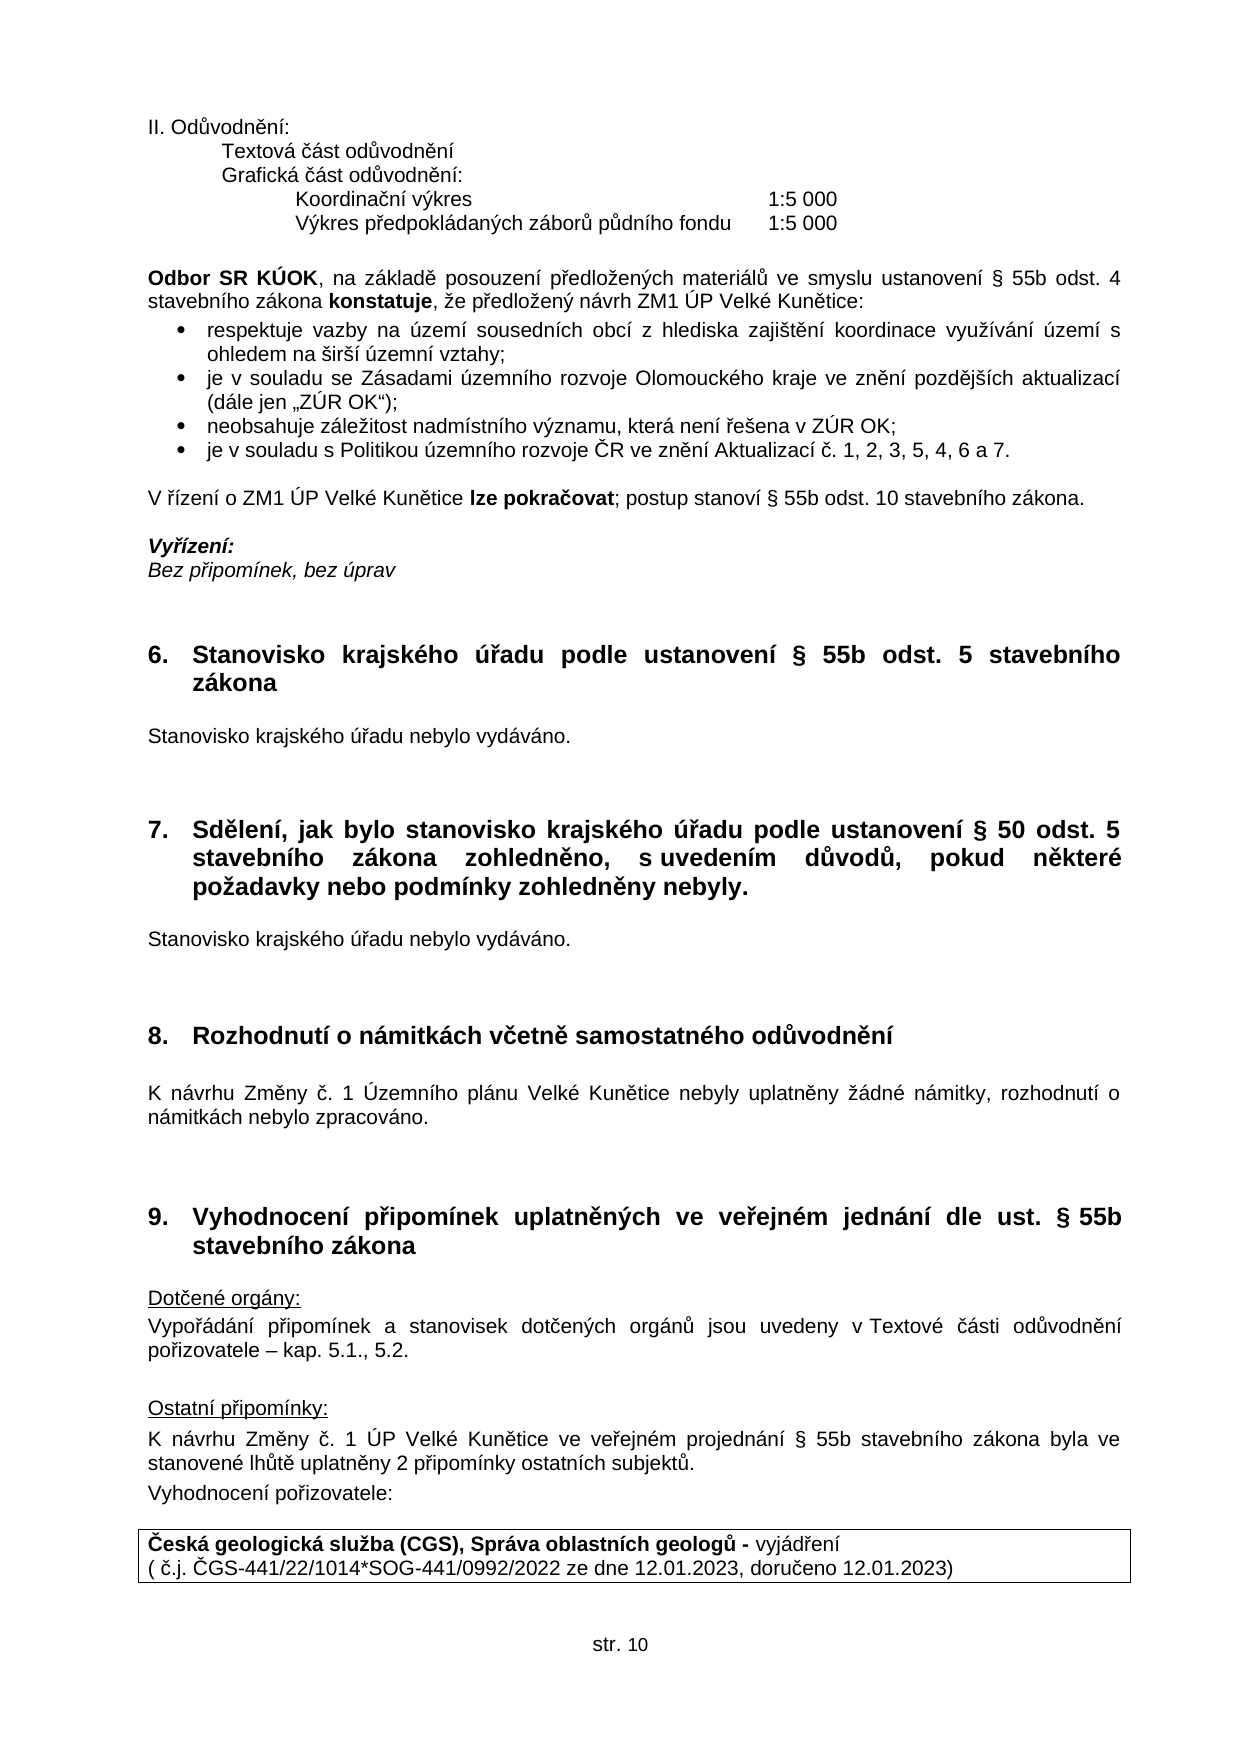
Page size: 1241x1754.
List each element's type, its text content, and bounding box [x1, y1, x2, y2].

text Koordinační výkres 1:5 000 [221, 186, 1122, 210]
text 9. Vyhodnocení připomínek uplatněných ve veřejném jednání dle ust. § 55b stavebního zákona [148, 1202, 1122, 1259]
text Stanovisko krajského úřadu nebylo vydáváno. [148, 723, 1122, 747]
text Textová část odůvodnění [148, 138, 1122, 162]
text Dotčené orgány: [148, 1286, 1122, 1310]
text II. Odůvodnění: [148, 114, 1122, 138]
text Ostatní připomínky: [148, 1396, 1122, 1420]
text Odbor SR KÚOK, na základě posouzení předložených materiálů ve smyslu ustanovení § 55b odst. 4 stavebního zákona konstatuje, že předložený návrh ZM1 ÚP Velké Kunětice: [148, 265, 1122, 313]
list je v souladu s Politikou územního rozvoje ČR ve znění Aktualizací č. 1, 2, 3, 5, 4, 6 a 7. [177, 438, 1122, 462]
text Česká geologická služba (CGS), Správa oblastních geologů - vyjádření [139, 1530, 1130, 1552]
text K návrhu Změny č. 1 Územního plánu Velké Kunětice nebyly uplatněny žádné námitky, rozhodnutí o námitkách nebylo zpracováno. [148, 1081, 1122, 1129]
text ( č.j. ČGS-441/22/1014*SOG-441/0992/2022 ze dne 12.01.2023, doručeno 12.01.2023) [139, 1552, 1130, 1582]
text Vyřízení: [148, 534, 1122, 558]
text V řízení o ZM1 ÚP Velké Kunětice lze pokračovat; postup stanoví § 55b odst. 10 stavebního zákona. [148, 486, 1122, 510]
text Grafická část odůvodnění: [148, 162, 1122, 186]
text Vyhodnocení pořizovatele: [148, 1481, 1122, 1504]
text K návrhu Změny č. 1 ÚP Velké Kunětice ve veřejném projednání § 55b stavebního zákona byla ve stanovené lhůtě uplatněny 2 připomínky ostatních subjektů. [148, 1426, 1122, 1474]
list neobsahuje záležitost nadmístního významu, která není řešena v ZÚR OK; [177, 414, 1122, 438]
text Stanovisko krajského úřadu nebylo vydáváno. [148, 927, 1122, 951]
list respektuje vazby na území sousedních obcí z hlediska zajištění koordinace využívání území s ohledem na širší územní vztahy; [177, 318, 1122, 366]
list je v souladu se Zásadami územního rozvoje Olomouckého kraje ve znění pozdějších aktualizací (dále jen „ZÚR OK“); [177, 366, 1122, 414]
text 6. Stanovisko krajského úřadu podle ustanovení § 55b odst. 5 stavebního zákona [148, 640, 1122, 697]
text Vypořádání připomínek a stanovisek dotčených orgánů jsou uvedeny v Textové části odůvodnění pořizovatele – kap. 5.1., 5.2. [148, 1314, 1122, 1362]
text Bez připomínek, bez úprav [148, 558, 1122, 582]
text 7. Sdělení, jak bylo stanovisko krajského úřadu podle ustanovení § 50 odst. 5 stavebního zákona zohledněno, s uvedením důvodů, pokud některé požadavky nebo podmínky zohledněny nebyly. [148, 814, 1122, 901]
text 8. Rozhodnutí o námitkách včetně samostatného odůvodnění [148, 1021, 1122, 1049]
text Výkres předpokládaných záborů půdního fondu 1:5 000 [221, 210, 1122, 234]
